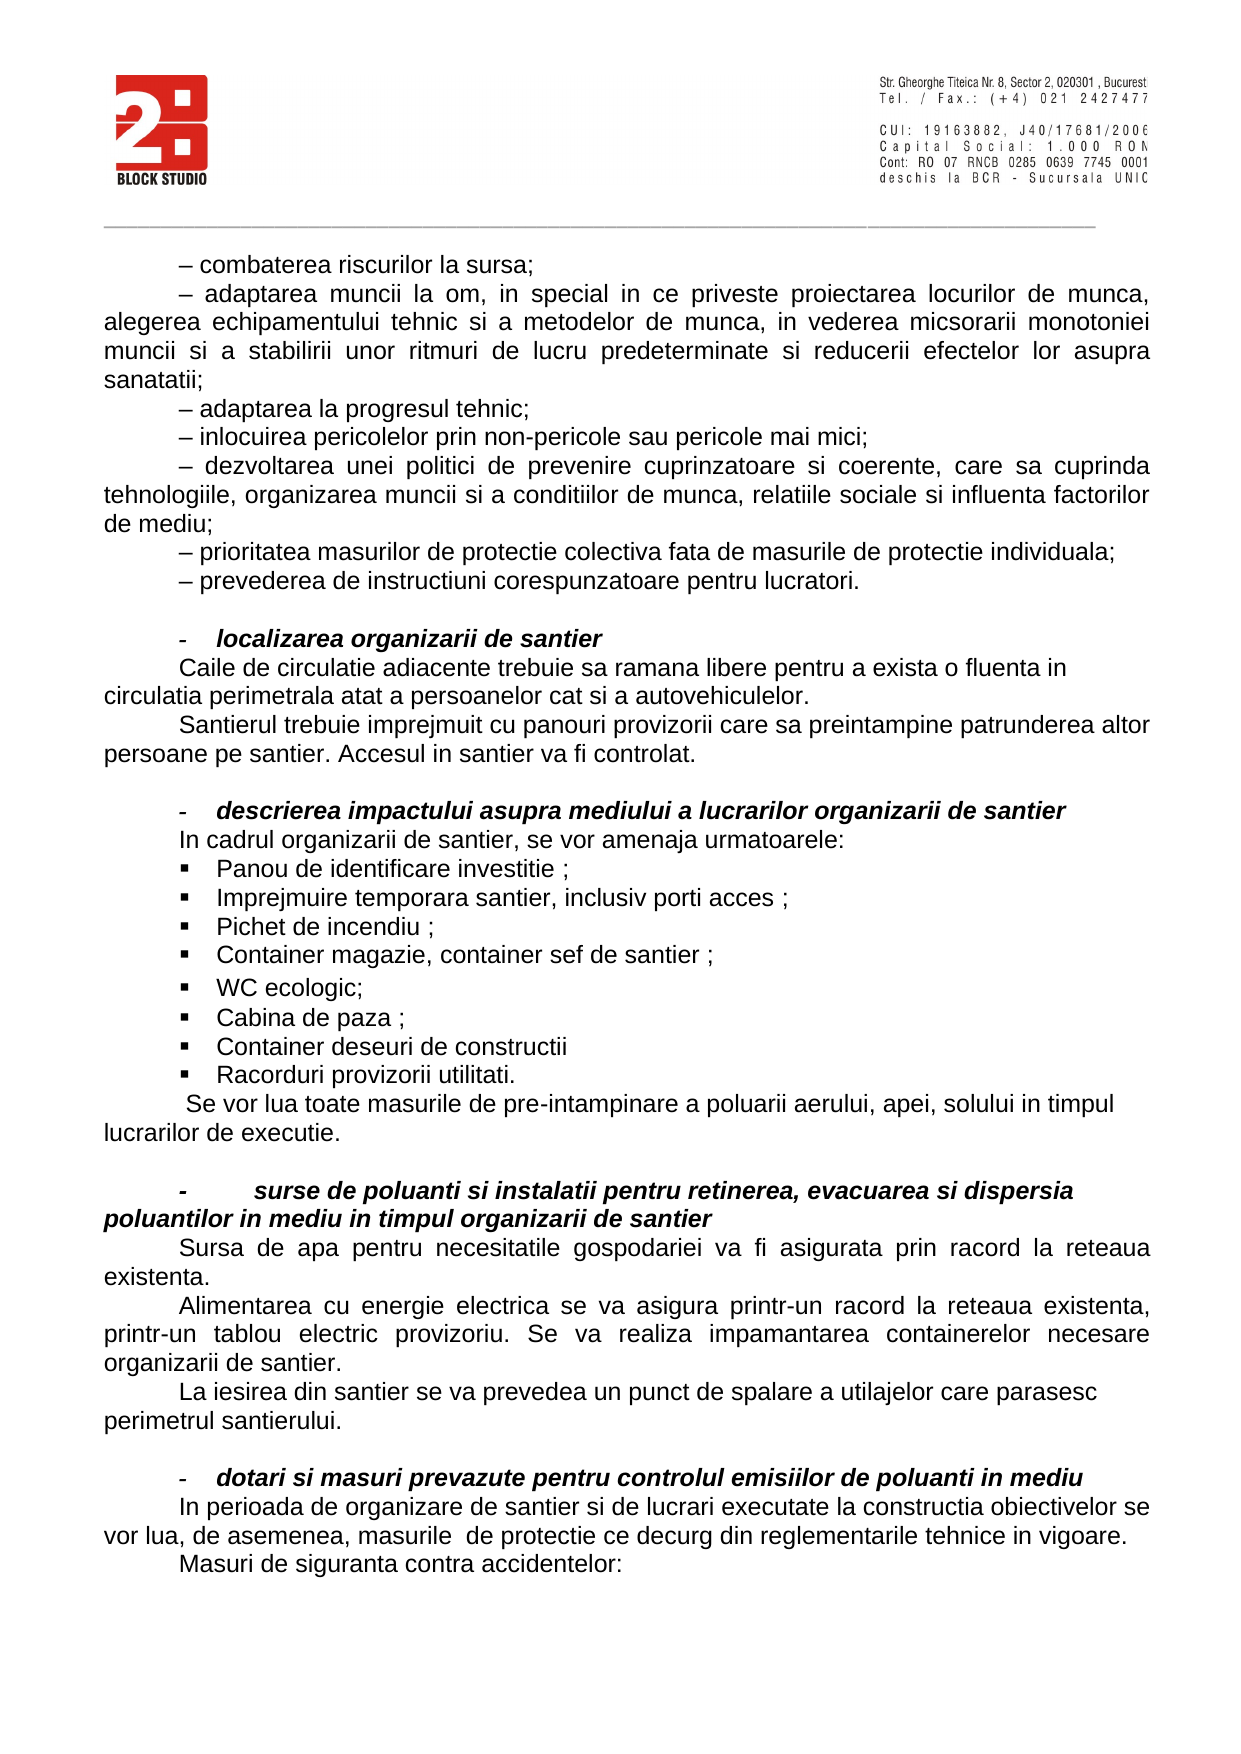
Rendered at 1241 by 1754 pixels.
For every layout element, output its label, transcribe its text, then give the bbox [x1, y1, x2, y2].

text Se vor lua toate masurile de pre-intampinare a poluarii aerului, apei, solului in timpul lucrarilor de executie. [103, 1089, 1152, 1147]
text – dezvoltarea unei politici de prevenire cuprinzatoare si coerente, care sa cuprinda tehnologiile, organizarea muncii si a conditiilor de munca, relatiile sociale si influenta factorilor de mediu; [103, 451, 1152, 537]
text Masuri de siguranta contra accidentelor: [103, 1549, 1152, 1578]
list Racorduri provizorii utilitati. [178, 1061, 1152, 1089]
text In cadrul organizarii de santier, se vor amenaja urmatoarele: [103, 825, 1152, 854]
text Santierul trebuie imprejmuit cu panouri provizorii care sa preintampine patrunderea altor persoane pe santier. Accesul in santier va fi controlat. [103, 710, 1152, 767]
text – adaptarea la progresul tehnic; [103, 394, 1152, 422]
text – adaptarea muncii la om, in special in ce priveste proiectarea locurilor de munca, alegerea echipamentului tehnic si a metodelor de munca, in vederea micsorarii monotoniei muncii si a stabilirii unor ritmuri de lucru predeterminate si reducerii efectelor lor asupra sanatatii; [103, 279, 1152, 394]
text Sursa de apa pentru necesitatile gospodariei va fi asigurata prin racord la reteaua existenta. [103, 1233, 1152, 1291]
text Alimentarea cu energie electrica se va asigura printr-un racord la reteaua existenta, printr-un tablou electric provizoriu. Se va realiza impamantarea containerelor necesare organizarii de santier. [103, 1291, 1152, 1377]
text Caile de circulatie adiacente trebuie sa ramana libere pentru a exista o fluenta in circulatia perimetrala atat a persoanelor cat si a autovehiculelor. [103, 652, 1152, 710]
list Imprejmuire temporara santier, inclusiv porti acces ; [178, 883, 1152, 912]
text – inlocuirea pericolelor prin non-pericole sau pericole mai mici; [103, 422, 1152, 451]
list dotari si masuri prevazute pentru controlul emisiilor de poluanti in mediu [178, 1463, 1152, 1492]
list Pichet de incendiu ; [178, 912, 1152, 940]
text In perioada de organizare de santier si de lucrari executate la constructia obiectivelor se vor lua, de asemenea, masurile de protectie ce decurg din reglementarile tehnice in vigoare. [103, 1492, 1152, 1549]
list Panou de identificare investitie ; [178, 854, 1152, 883]
list localizarea organizarii de santier [103, 624, 1152, 652]
list Container deseuri de constructii [178, 1032, 1152, 1061]
picture [103, 75, 1148, 185]
list descrierea impactului asupra mediului a lucrarilor organizarii de santier [103, 796, 1152, 825]
text La iesirea din santier se va prevedea un punct de spalare a utilajelor care parasesc perimetrul santierului. [103, 1377, 1152, 1434]
list surse de poluanti si instalatii pentru retinerea, evacuarea si dispersia poluantilor in mediu in timpul organizarii de santier [103, 1176, 1152, 1233]
list Cabina de paza ; [178, 1003, 1152, 1032]
text – prevederea de instructiuni corespunzatoare pentru lucratori. [103, 566, 1152, 595]
text – prioritatea masurilor de protectie colectiva fata de masurile de protectie individuala; [103, 537, 1152, 566]
list Container magazie, container sef de santier ; [178, 940, 1152, 969]
list WC ecologic; [178, 969, 1152, 1003]
text – combaterea riscurilor la sursa; [103, 250, 1152, 279]
